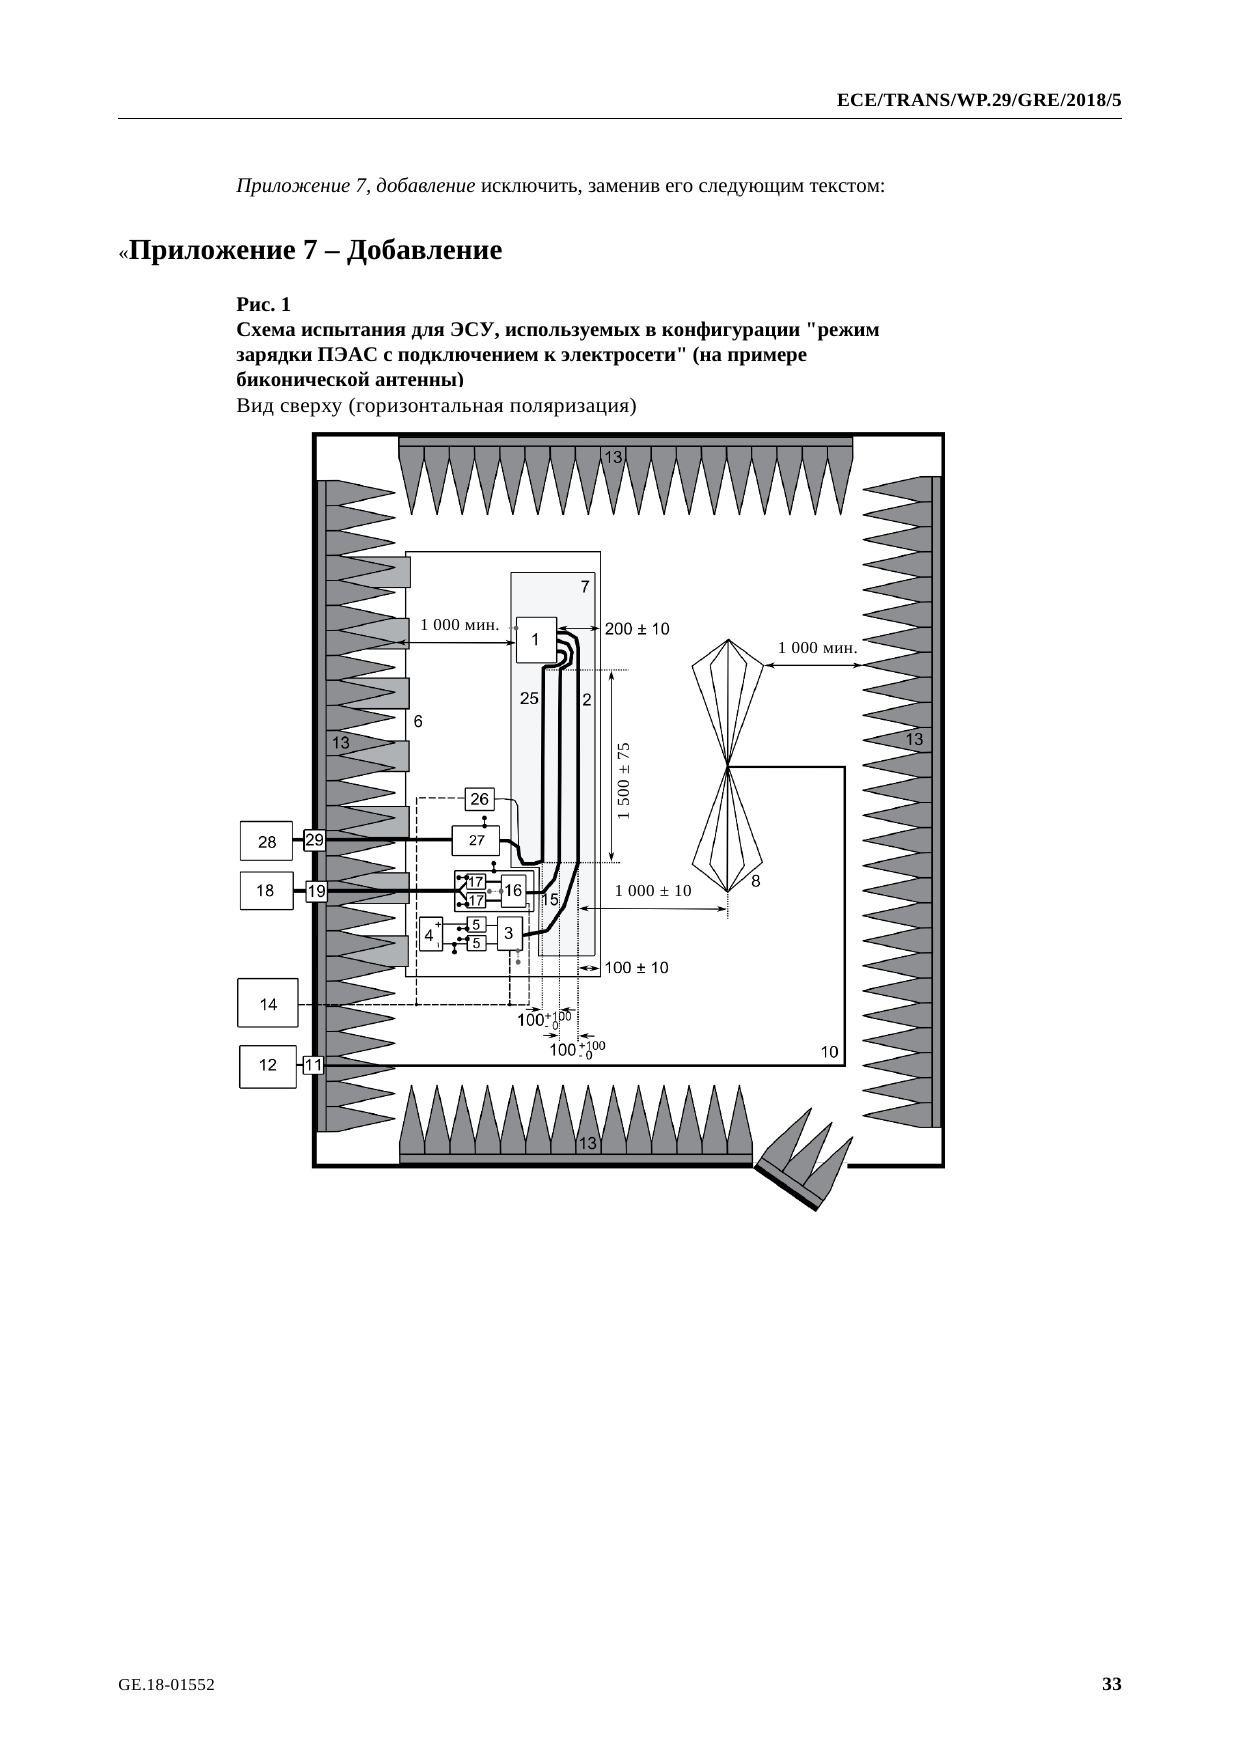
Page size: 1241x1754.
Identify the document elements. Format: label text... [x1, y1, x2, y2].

picture [236, 431, 945, 1212]
text Приложение 7, добавление исключить, заменив его следующим текстом: [236, 173, 1004, 197]
text Рис. 1 Схема испытания для ЭСУ, используемых в конфигурации "режим зарядки ПЭАС с подключением к электросети" (на примере биконической антенны) [236, 291, 1004, 391]
text «Приложение 7 – Добавление [118, 234, 1004, 266]
